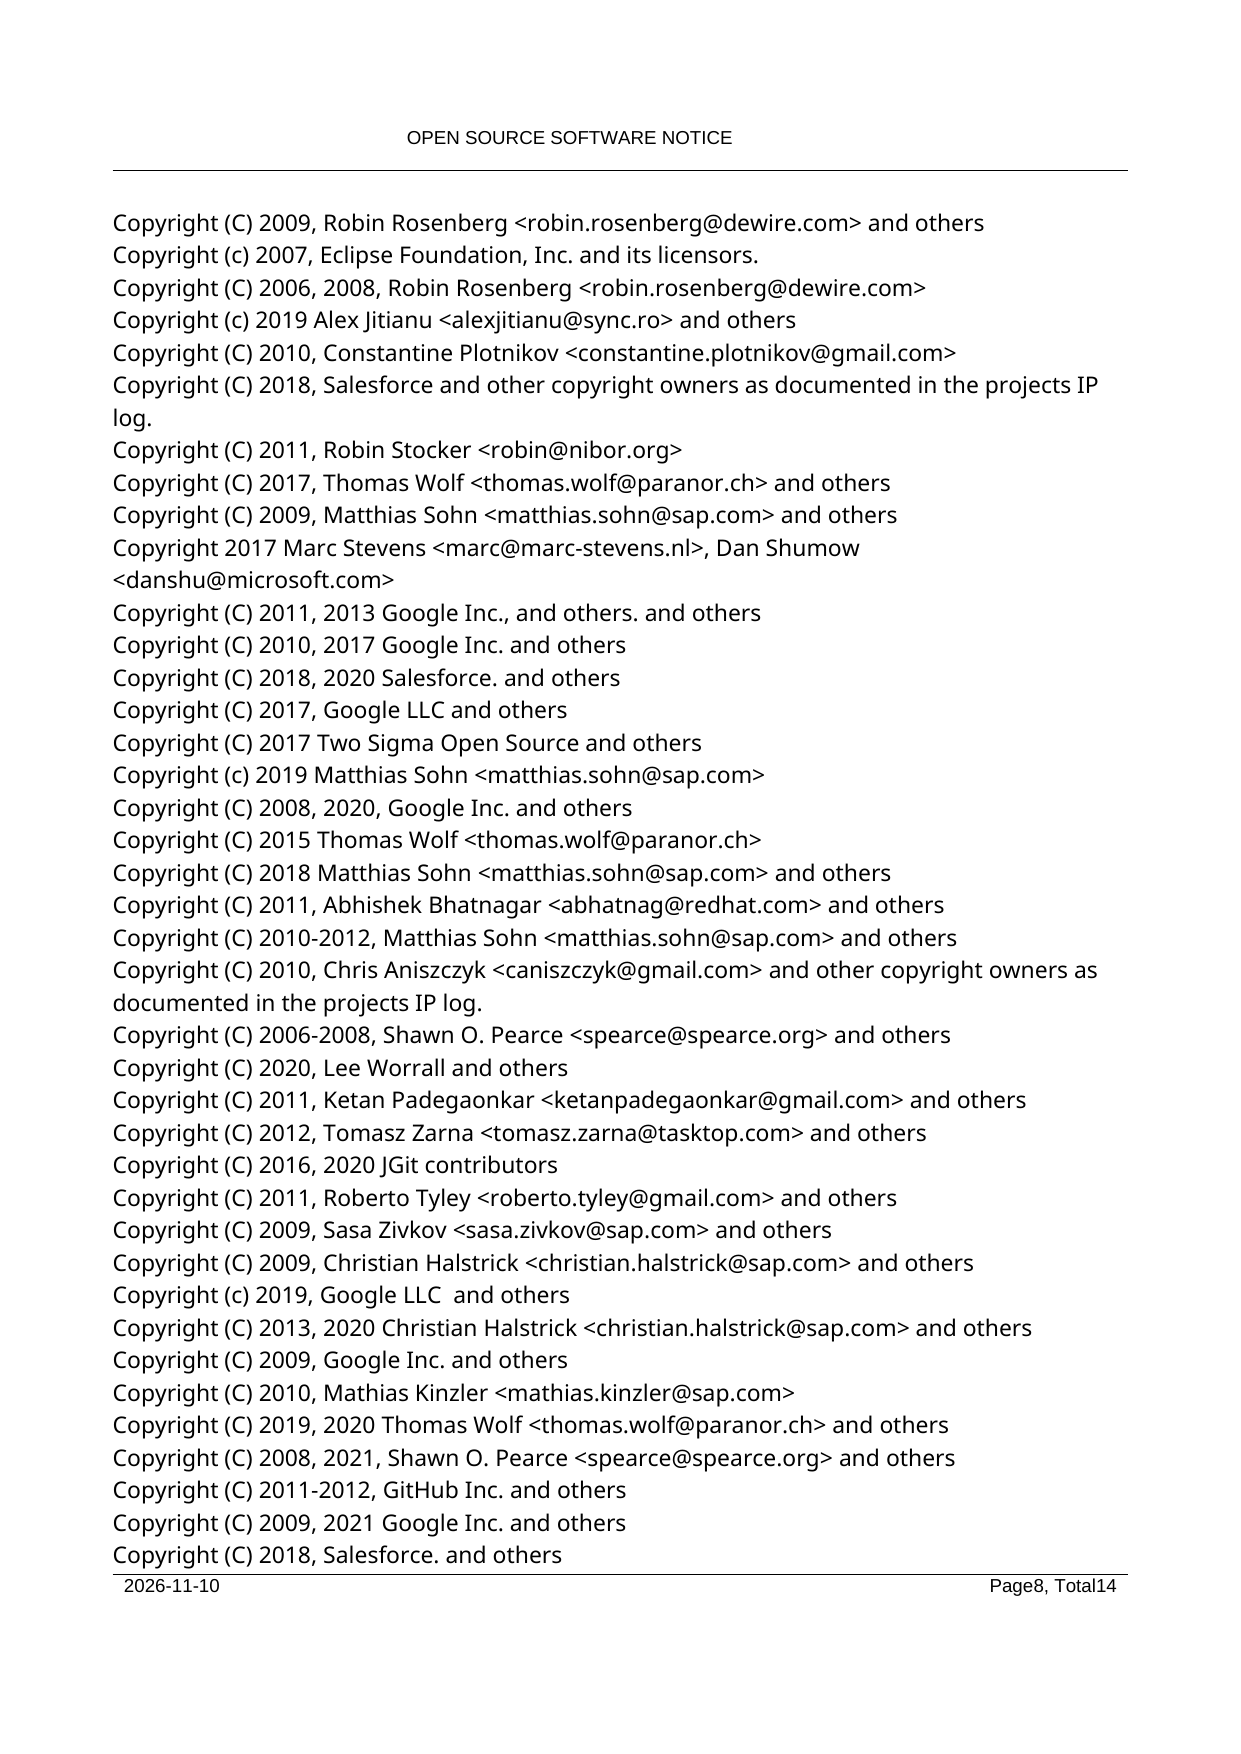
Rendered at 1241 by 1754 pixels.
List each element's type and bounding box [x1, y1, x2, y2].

text [112, 206, 1128, 1571]
